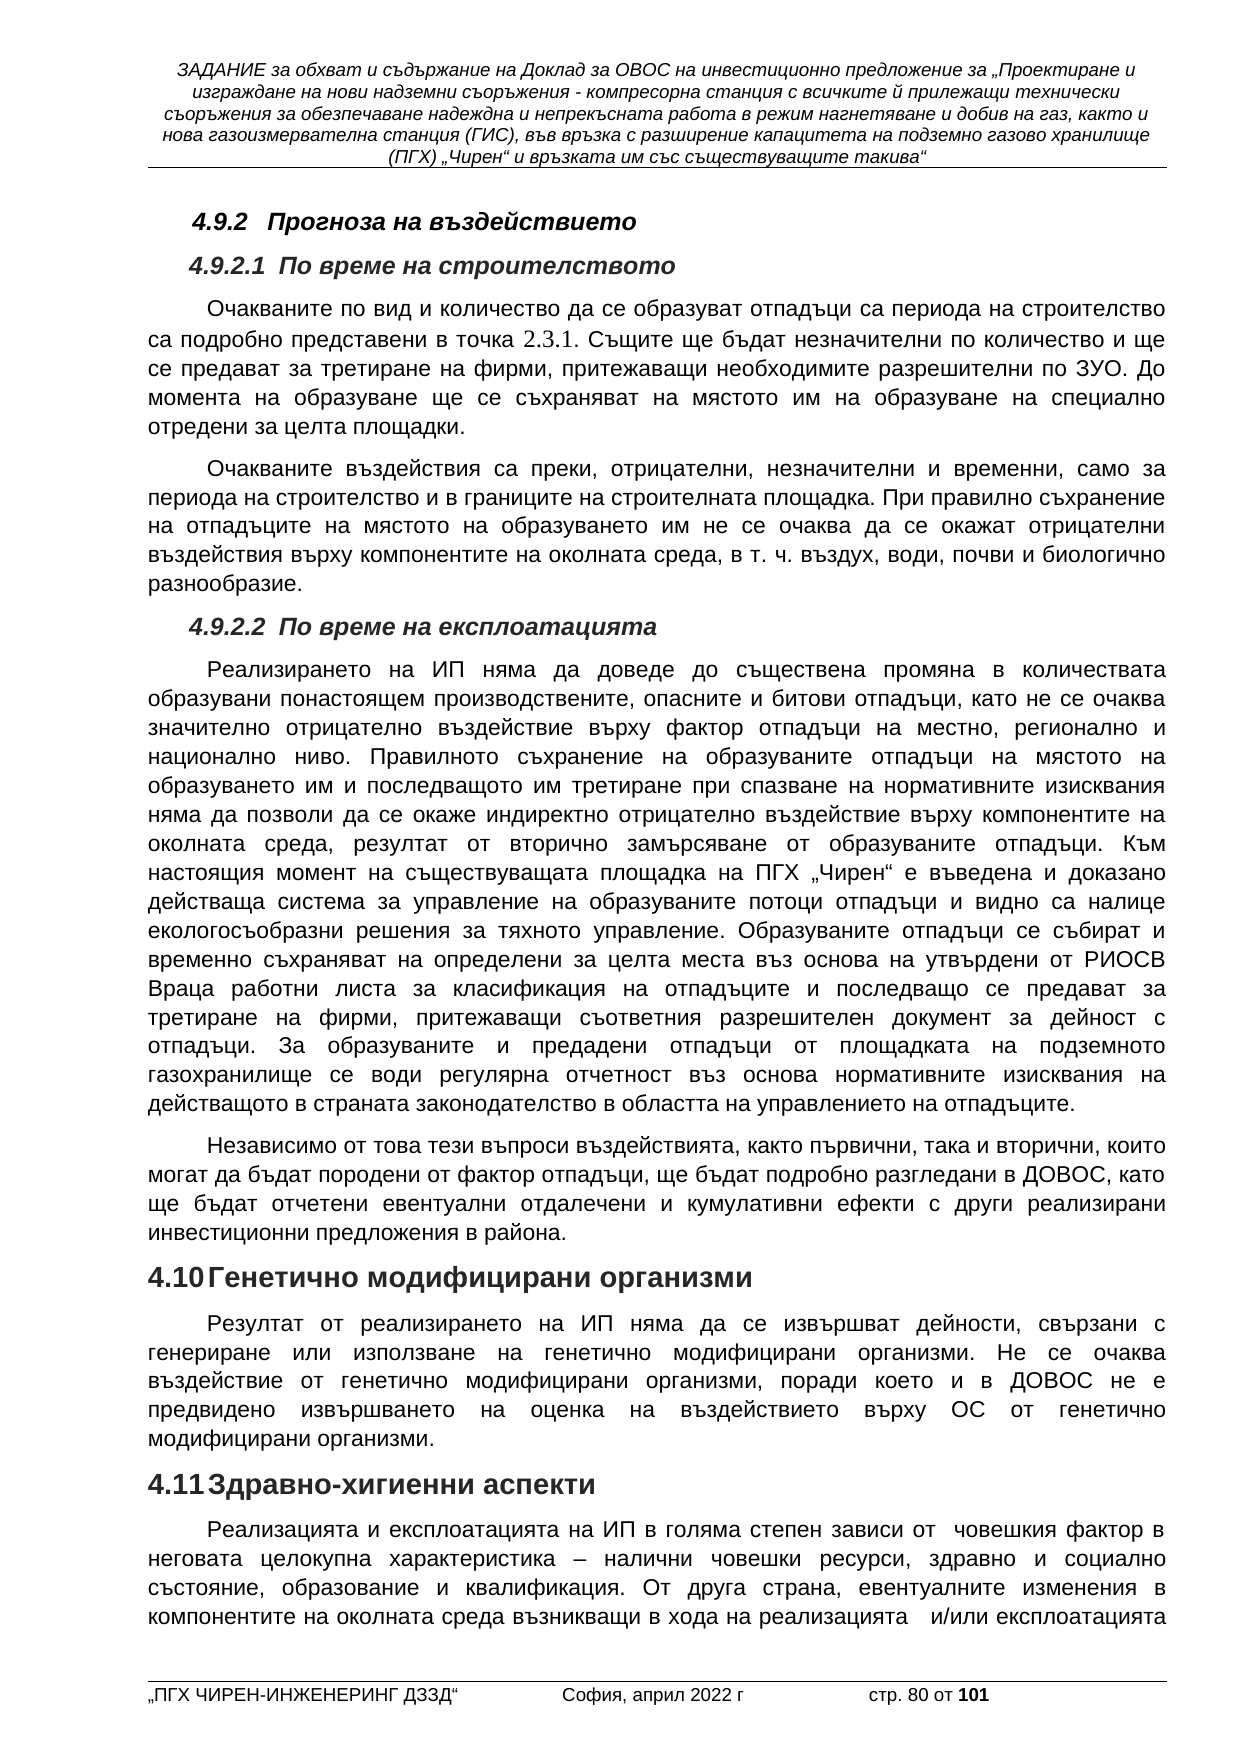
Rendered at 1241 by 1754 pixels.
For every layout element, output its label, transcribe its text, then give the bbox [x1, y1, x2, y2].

text Очакваните по вид и количество да се образуват отпадъци са периода на строителство са подробно представени в точка 2.3.1. Същите ще бъдат незначителни по количество и ще се предават за третиране на фирми, притежаващи необходимите разрешителни по ЗУО. До момента на образуване ще се съхраняват на мястото им на образуване на специално отредени за целта площадки. [148, 295, 1167, 439]
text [148, 1516, 1167, 1629]
text Очакваните въздействия са преки, отрицателни, незначителни и временни, само за периода на строителство и в границите на строителната площадка. При правилно съхранение на отпадъците на мястото на образуването им не се очаква да се окажат отрицателни въздействия върху компонентите на околната среда, в т. ч. въздух, води, почви и биологично разнообразие. [148, 454, 1167, 597]
text Независимо от това тези въпроси въздействията, както първични, така и вторични, които могат да бъдат породени от фактор отпадъци, ще бъдат подробно разгледани в ДОВОС, като ще бъдат отчетени евентуални отдалечени и кумулативни ефекти с други реализирани инвестиционни предложения в района. [148, 1132, 1167, 1245]
text Реализирането на ИП няма да доведе до съществена промяна в количествата образувани понастоящем производствените, опасните и битови отпадъци, като не се очаква значително отрицателно въздействие върху фактор отпадъци на местно, регионално и национално ниво. Правилното съхранение на образуваните отпадъци на мястото на образуването им и последващото им третиране при спазване на нормативните изисквания няма да позволи да се окаже индиректно отрицателно въздействие върху компонентите на околната среда, резултат от вторично замърсяване от образуваните отпадъци. Към настоящия момент на съществуващата площадка на ПГХ „Чирен“ е въведена и доказано действаща система за управление на образуваните потоци отпадъци и видно са налице екологосъобразни решения за тяхното управление. Образуваните отпадъци се събират и временно съхраняват на определени за целта места въз основа на утвърдени от РИОСВ Враца работни листа за класификация на отпадъците и последващо се предават за третиране на фирми, притежаващи съответния разрешителен документ за дейност с отпадъци. За образуваните и предадени отпадъци от площадката на подземното газохранилище се води регулярна отчетност въз основа нормативните изисквания на действащото в страната законодателство в областта на управлението на отпадъците. [148, 656, 1167, 1117]
subtitle Генетично модифицирани организми [148, 1260, 1167, 1294]
subtitle Здравно-хигиенни аспекти [148, 1467, 1167, 1500]
subtitle По време на експлоатацията [189, 612, 1167, 641]
text Резултат от реализирането на ИП няма да се извършват дейности, свързани с генериране или използване на генетично модифицирани организми. Не се очаква въздействие от генетично модифицирани организми, поради което и в ДОВОС не е предвидено извършването на оценка на въздействието върху ОС от генетично модифицирани организми. [148, 1309, 1167, 1452]
subtitle Прогноза на въздействието [192, 207, 1167, 236]
subtitle По време на строителството [189, 251, 1167, 279]
